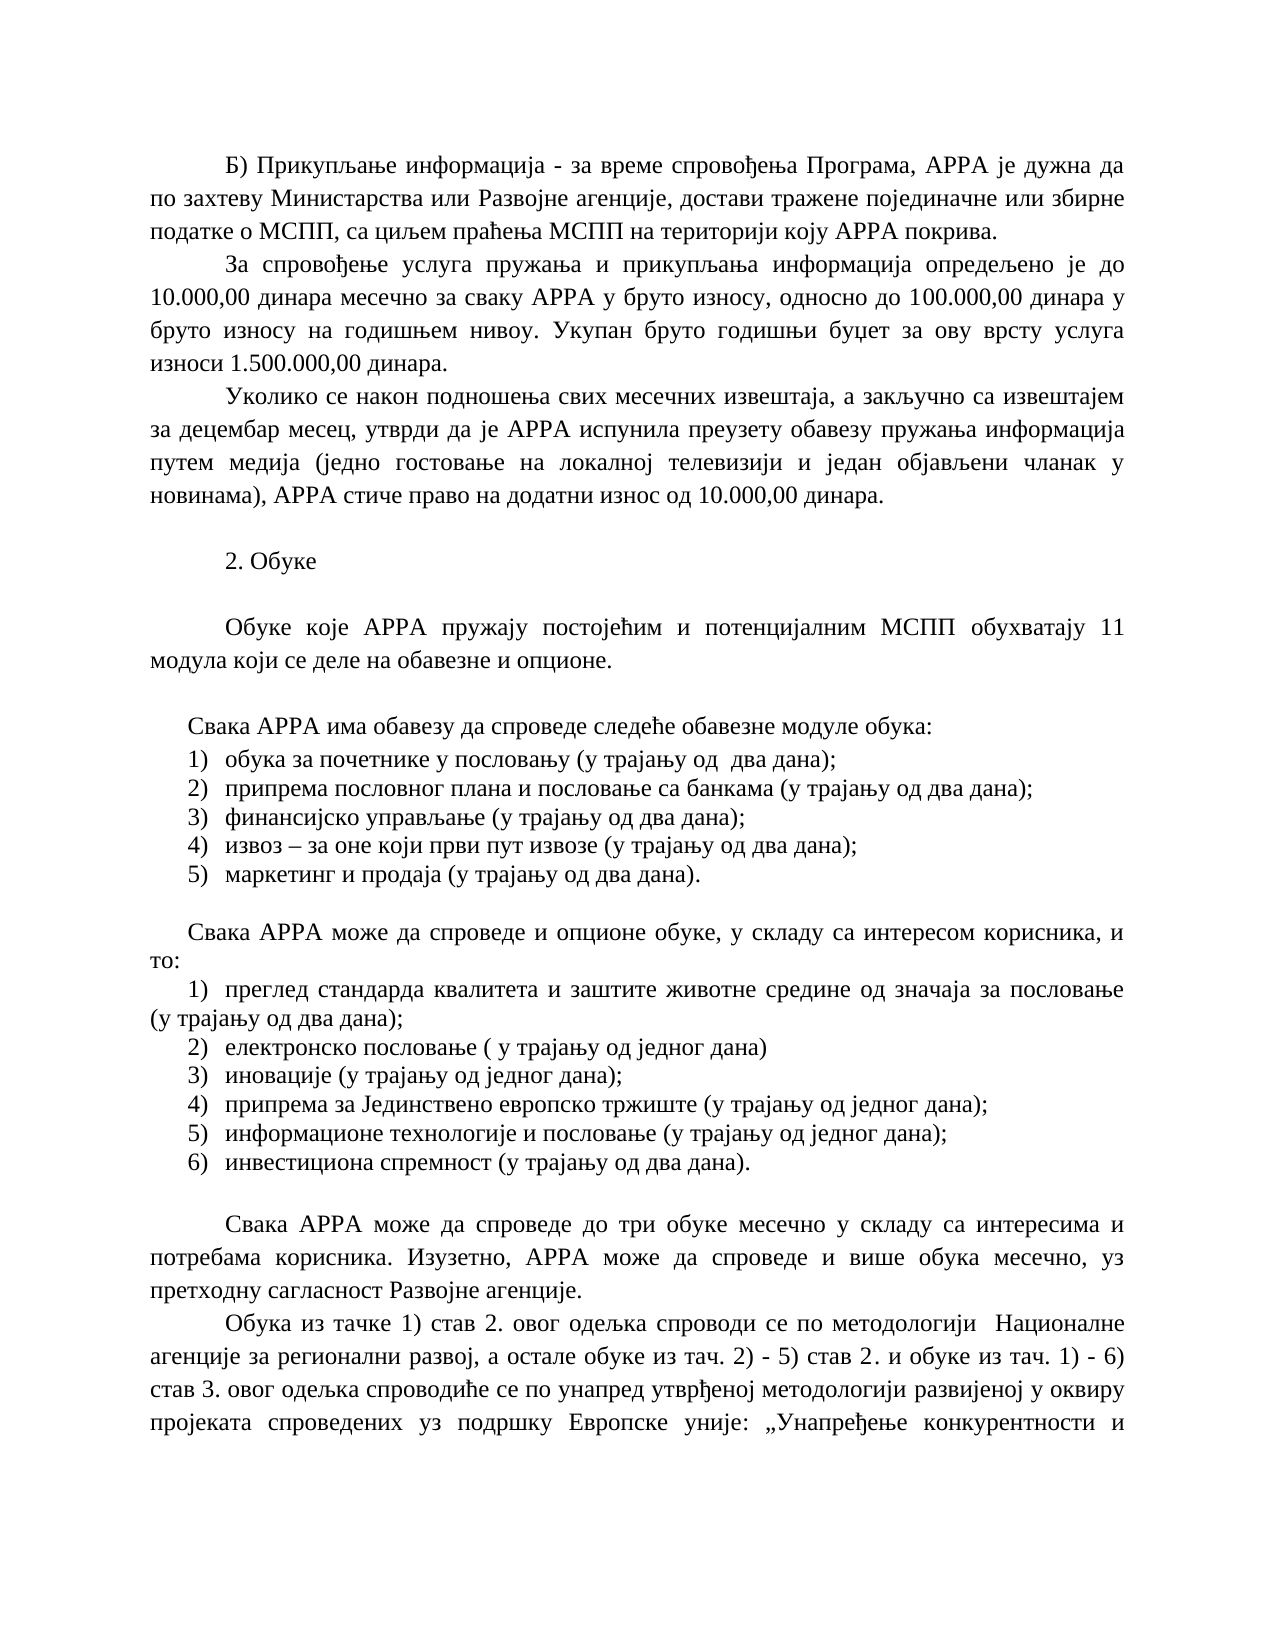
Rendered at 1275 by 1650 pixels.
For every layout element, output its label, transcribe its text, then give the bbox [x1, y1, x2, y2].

text За спровођење услуга пружања и прикупљања информација опредељено је до 10.000,00 динара месечно за сваку АРРА у бруто износу, односно до 100.000,00 динара у бруто износу на годишњем нивоу. Укупан бруто годишњи буџет за ову врсту услуга износи 1.500.000,00 динара. [150, 249, 1125, 377]
text Б) Прикупљање информација - за време спровођења Програма, АРРА је дужна да по захтеву Министарства или Развојне агенције, достави тражене појединачне или збирне податке о МСПП, са циљем праћења МСПП на територији коју АРРА покрива. [150, 150, 1125, 245]
list извоз – за оне који први пут извозе (у трајању од два дана); [187, 831, 1125, 859]
list припрема пословног плана и пословање са банкама (у трајању од два дана); [187, 773, 1125, 802]
list финансијско управљање (у трајању од два дана); [187, 802, 1125, 831]
list обука за почетнике у пословању (у трајању од два дана); [187, 744, 1125, 773]
text Свака АРРА може да спроведе до три обуке месечно у складу са интересима и потребама корисника. Изузетно, АРРА може да спроведе и више обука месечно, уз претходну сагласност Развојне агенције. [150, 1209, 1125, 1303]
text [150, 1308, 1125, 1436]
list инвестициона спремност (у трајању од два дана). [187, 1147, 1125, 1176]
list информационе технологије и пословање (у трајању од једног дана); [187, 1118, 1125, 1147]
list електронско пословање ( у трајању од једног дана) [187, 1032, 1125, 1061]
list иновације (у трајању од једног дана); [187, 1061, 1125, 1089]
text Уколико се након подношења свих месечних извештаја, а закључно са извештајем за децембар месец, утврди да је АРРА испунила преузету обавезу пружања информација путем медија (једно гостовање на локалној телевизији и један објављени чланак у новинама), АРРА стиче право на додатни износ од 10.000,00 динара. [150, 381, 1125, 509]
list преглед стандарда квалитета и заштите животне средине од значаја за пословање (у трајању од два дана); [150, 974, 1125, 1032]
text 2. Обуке [150, 546, 1125, 575]
text Свака АРРА може да спроведе и опционе обуке, у складу са интересом корисника, и то: [150, 917, 1125, 974]
list припрема за Јединствено европско тржиште (у трајању од једног дана); [187, 1089, 1125, 1118]
list маркетинг и продаја (у трајању од два дана). [187, 859, 1125, 888]
text Свака АРРА има обавезу да спроведе следеће обавезне модуле обука: [150, 711, 1125, 740]
text Обуке које АРРА пружају постојећим и потенцијалним МСПП обухватају 11 модула који се деле на обавезне и опционе. [150, 612, 1125, 674]
